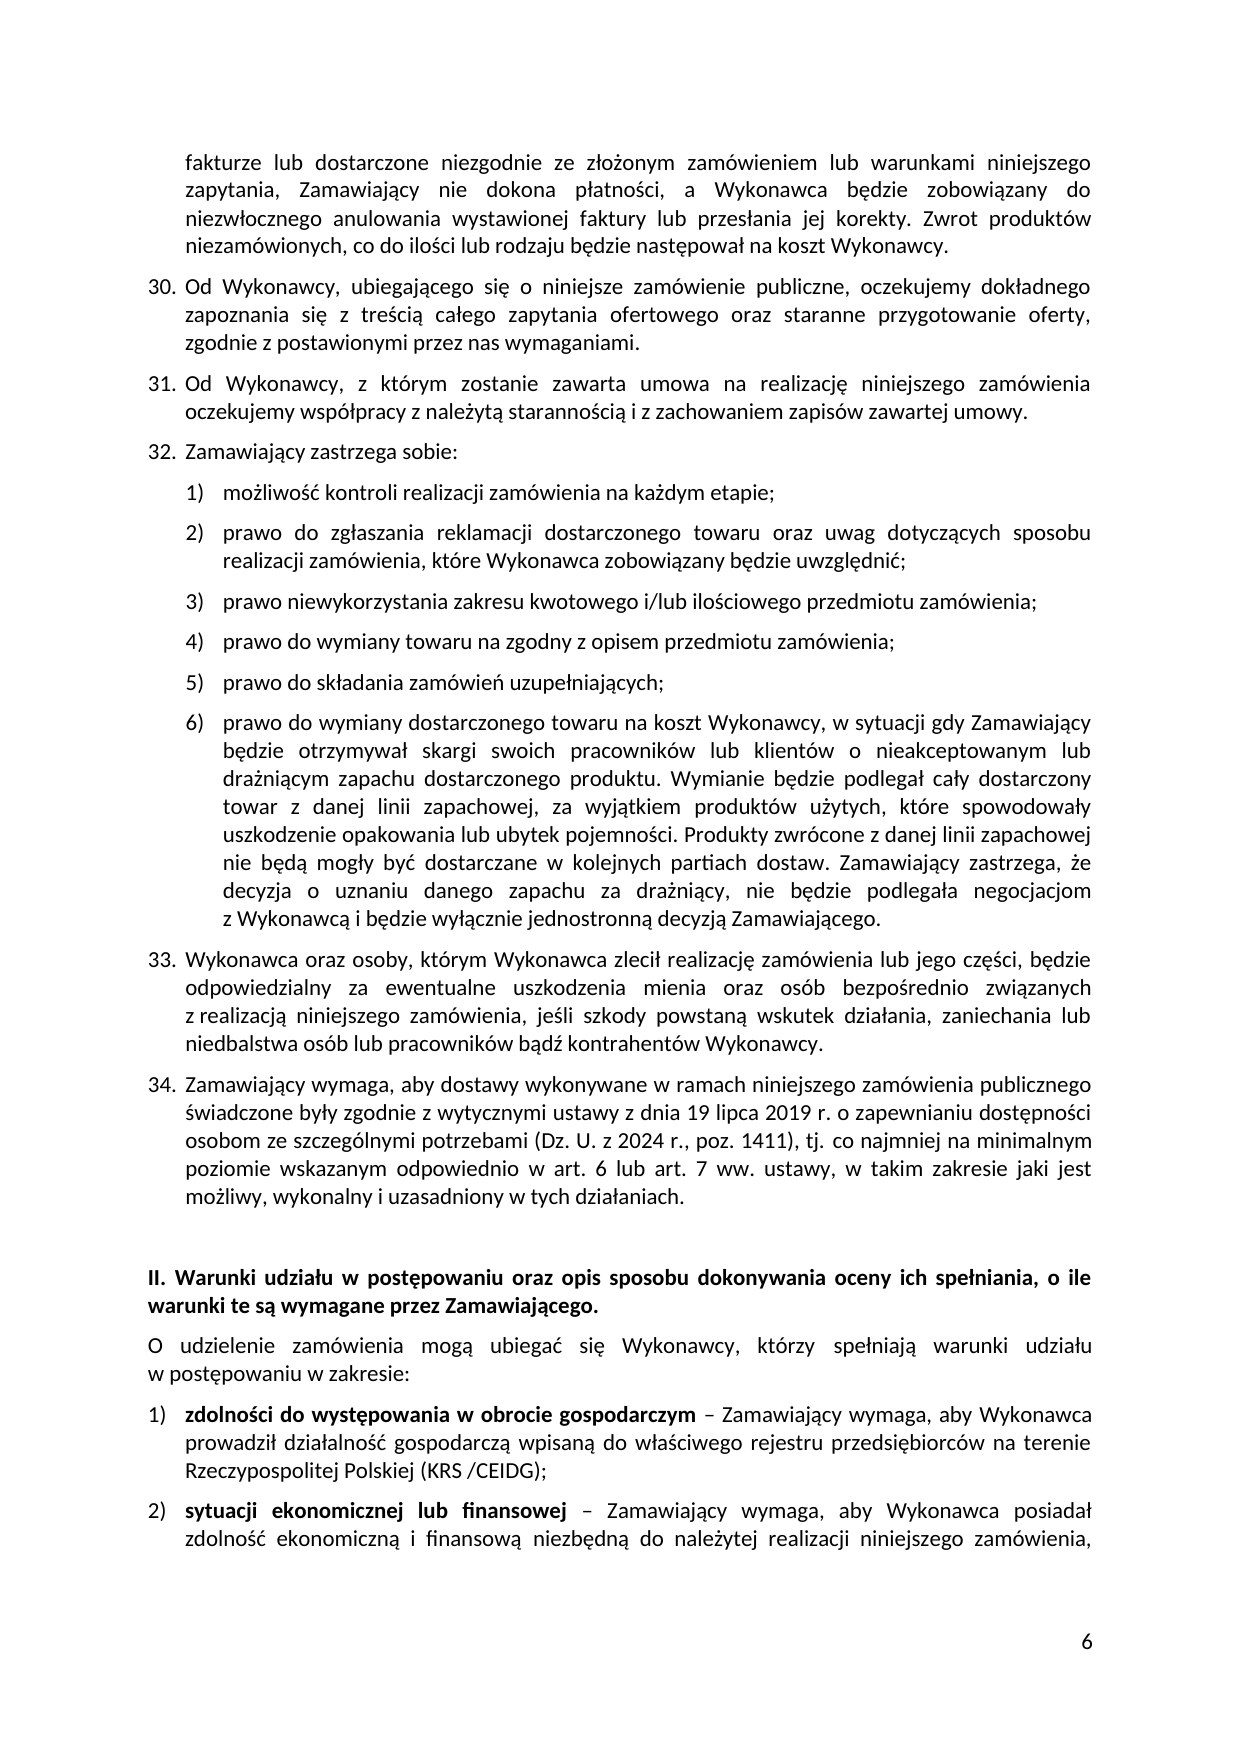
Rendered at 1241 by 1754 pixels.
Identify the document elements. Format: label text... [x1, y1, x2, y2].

list zdolności do występowania w obrocie gospodarczym – Zamawiający wymaga, aby Wykonawca prowadził działalność gospodarczą wpisaną do właściwego rejestru przedsiębiorców na terenie Rzeczypospolitej Polskiej (KRS /CEIDG); [148, 1400, 1093, 1484]
text II. Warunki udziału w postępowaniu oraz opis sposobu dokonywania oceny ich spełniania, o ile warunki te są wymagane przez Zamawiającego. [148, 1263, 1093, 1319]
list prawo do wymiany towaru na zgodny z opisem przedmiotu zamówienia; [185, 627, 1093, 655]
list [148, 1496, 1093, 1552]
list prawo niewykorzystania zakresu kwotowego i/lub ilościowego przedmiotu zamówienia; [185, 587, 1093, 615]
list O udzielenie zamówienia mogą ubiegać się Wykonawcy, którzy spełniają warunki udziału w postępowaniu w zakresie: [148, 1331, 1093, 1387]
list prawo do zgłaszania reklamacji dostarczonego towaru oraz uwag dotyczących sposobu realizacji zamówienia, które Wykonawca zobowiązany będzie uwzględnić; [185, 518, 1093, 574]
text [185, 148, 1093, 260]
list możliwość kontroli realizacji zamówienia na każdym etapie; [185, 478, 1093, 506]
list Od Wykonawcy, ubiegającego się o niniejsze zamówienie publiczne, oczekujemy dokładnego zapoznania się z treścią całego zapytania ofertowego oraz staranne przygotowanie oferty, zgodnie z postawionymi przez nas wymaganiami. [148, 272, 1093, 356]
list Zamawiający zastrzega sobie: [148, 437, 1093, 465]
list prawo do wymiany dostarczonego towaru na koszt Wykonawcy, w sytuacji gdy Zamawiający będzie otrzymywał skargi swoich pracowników lub klientów o nieakceptowanym lub drażniącym zapachu dostarczonego produktu. Wymianie będzie podlegał cały dostarczony towar z danej linii zapachowej, za wyjątkiem produktów użytych, które spowodowały uszkodzenie opakowania lub ubytek pojemności. Produkty zwrócone z danej linii zapachowej nie będą mogły być dostarczane w kolejnych partiach dostaw. Zamawiający zastrzega, że decyzja o uznaniu danego zapachu za drażniący, nie będzie podlegała negocjacjom z Wykonawcą i będzie wyłącznie jednostronną decyzją Zamawiającego. [185, 708, 1093, 933]
list prawo do składania zamówień uzupełniających; [185, 668, 1093, 696]
list Zamawiający wymaga, aby dostawy wykonywane w ramach niniejszego zamówienia publicznego świadczone były zgodnie z wytycznymi ustawy z dnia 19 lipca 2019 r. o zapewnianiu dostępności osobom ze szczególnymi potrzebami (Dz. U. z 2024 r., poz. 1411), tj. co najmniej na minimalnym poziomie wskazanym odpowiednio w art. 6 lub art. 7 ww. ustawy, w takim zakresie jaki jest możliwy, wykonalny i uzasadniony w tych działaniach. [148, 1070, 1093, 1210]
list Wykonawca oraz osoby, którym Wykonawca zlecił realizację zamówienia lub jego części, będzie odpowiedzialny za ewentualne uszkodzenia mienia oraz osób bezpośrednio związanych z realizacją niniejszego zamówienia, jeśli szkody powstaną wskutek działania, zaniechania lub niedbalstwa osób lub pracowników bądź kontrahentów Wykonawcy. [148, 945, 1093, 1057]
list Od Wykonawcy, z którym zostanie zawarta umowa na realizację niniejszego zamówienia oczekujemy współpracy z należytą starannością i z zachowaniem zapisów zawartej umowy. [148, 369, 1093, 425]
